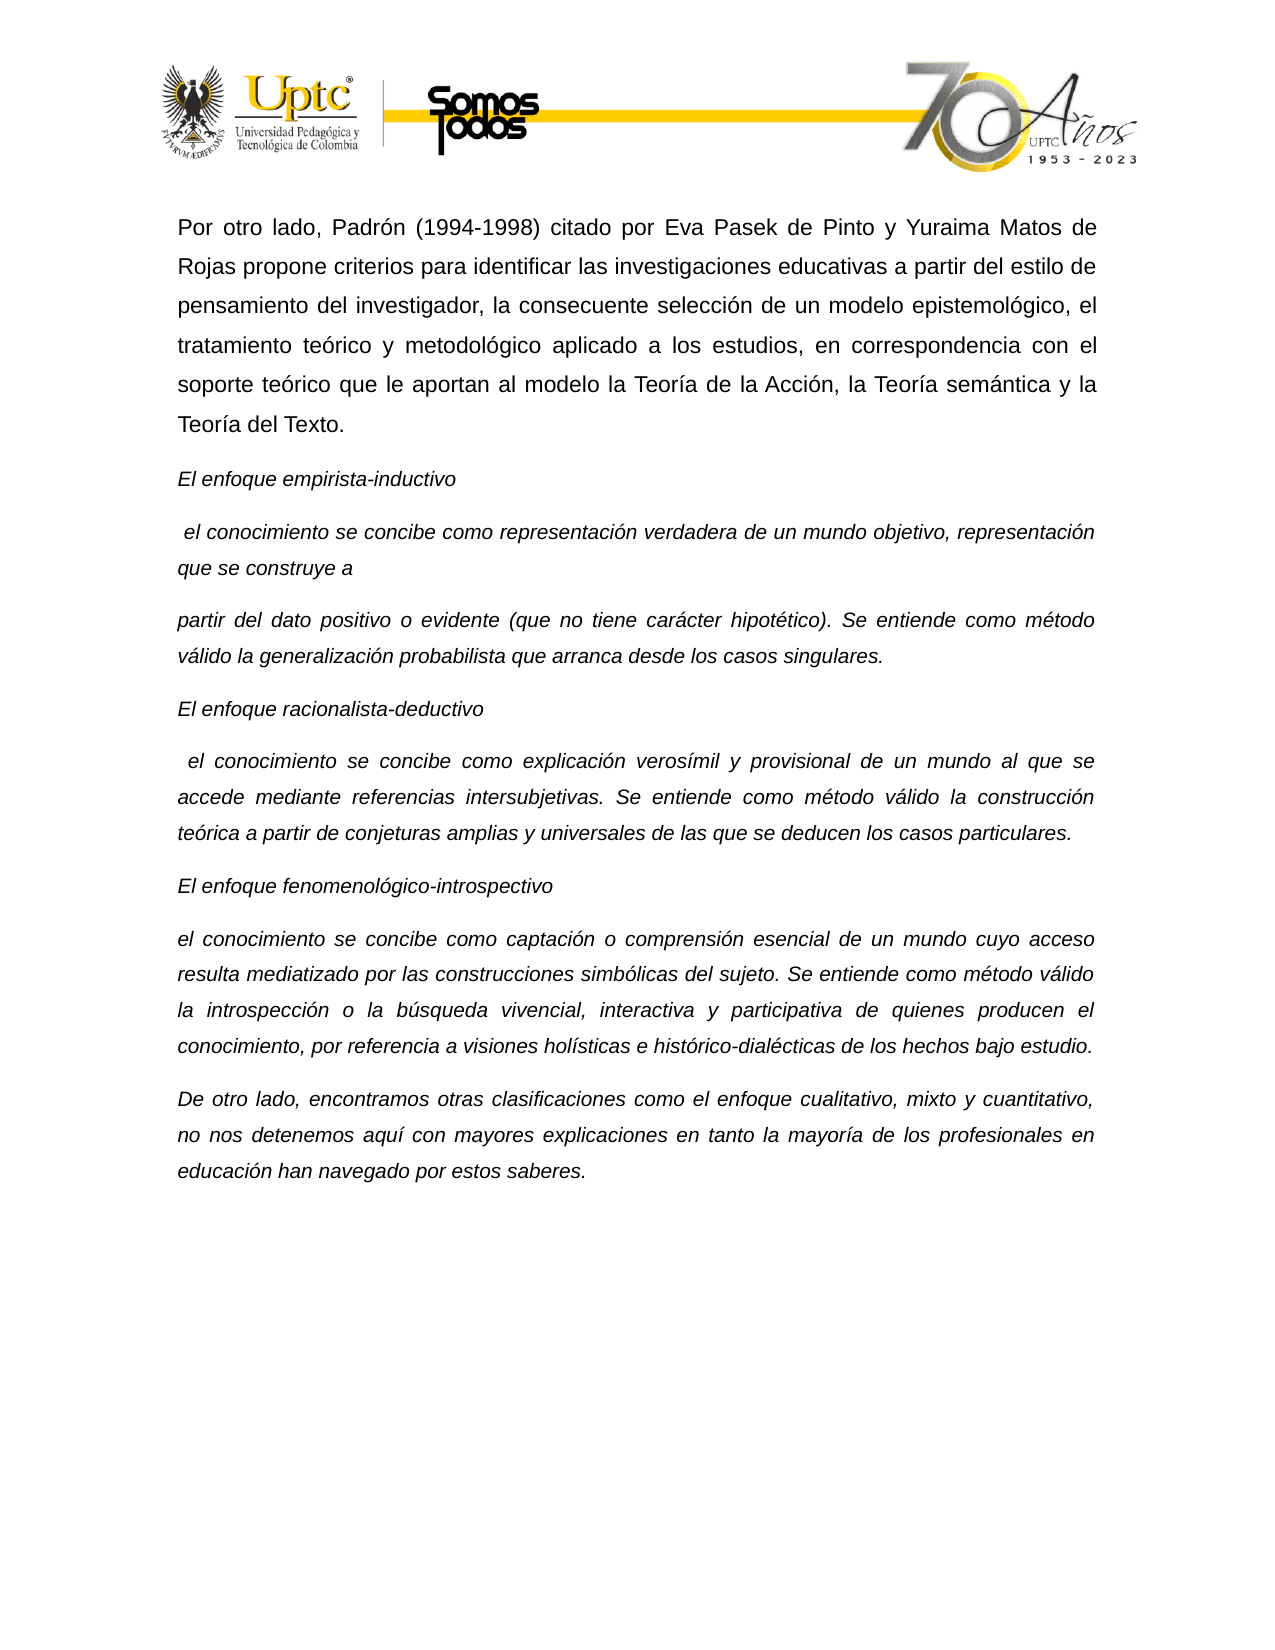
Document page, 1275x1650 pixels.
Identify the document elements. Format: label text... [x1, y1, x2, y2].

text el conocimiento se concibe como captación o comprensión esencial de un mundo cuyo acceso resulta mediatizado por las construcciones simbólicas del sujeto. Se entiende como método válido la introspección o la búsqueda vivencial, interactiva y participativa de quienes producen el conocimiento, por referencia a visiones holísticas e histórico-dialécticas de los hechos bajo estudio. [177, 926, 1098, 1058]
text De otro lado, encontramos otras clasificaciones como el enfoque cualitativo, mixto y cuantitativo, no nos detenemos aquí con mayores explicaciones en tanto la mayoría de los profesionales en educación han navegado por estos saberes. [177, 1087, 1098, 1183]
picture [96, 2, 1194, 200]
text partir del dato positivo o evidente (que no tiene carácter hipotético). Se entiende como método válido la generalización probabilista que arranca desde los casos singulares. [177, 608, 1098, 668]
text Por otro lado, Padrón (1994-1998) citado por Eva Pasek de Pinto y Yuraima Matos de Rojas propone criterios para identificar las investigaciones educativas a partir del estilo de pensamiento del investigador, la consecuente selección de un modelo epistemológico, el tratamiento teórico y metodológico aplicado a los estudios, en correspondencia con el soporte teórico que le aportan al modelo la Teoría de la Acción, la Teoría semántica y la Teoría del Texto. [177, 200, 1098, 437]
text el conocimiento se concibe como representación verdadera de un mundo objetivo, representación que se construye a [177, 519, 1098, 579]
text el conocimiento se concibe como explicación verosímil y provisional de un mundo al que se accede mediante referencias intersubjetivas. Se entiende como método válido la construcción teórica a partir de conjeturas amplias y universales de las que se deducen los casos particulares. [177, 749, 1098, 845]
text El enfoque fenomenológico-introspectivo [177, 874, 1098, 898]
text El enfoque empirista-inductivo [177, 467, 1098, 491]
text El enfoque racionalista-deductivo [177, 697, 1098, 721]
